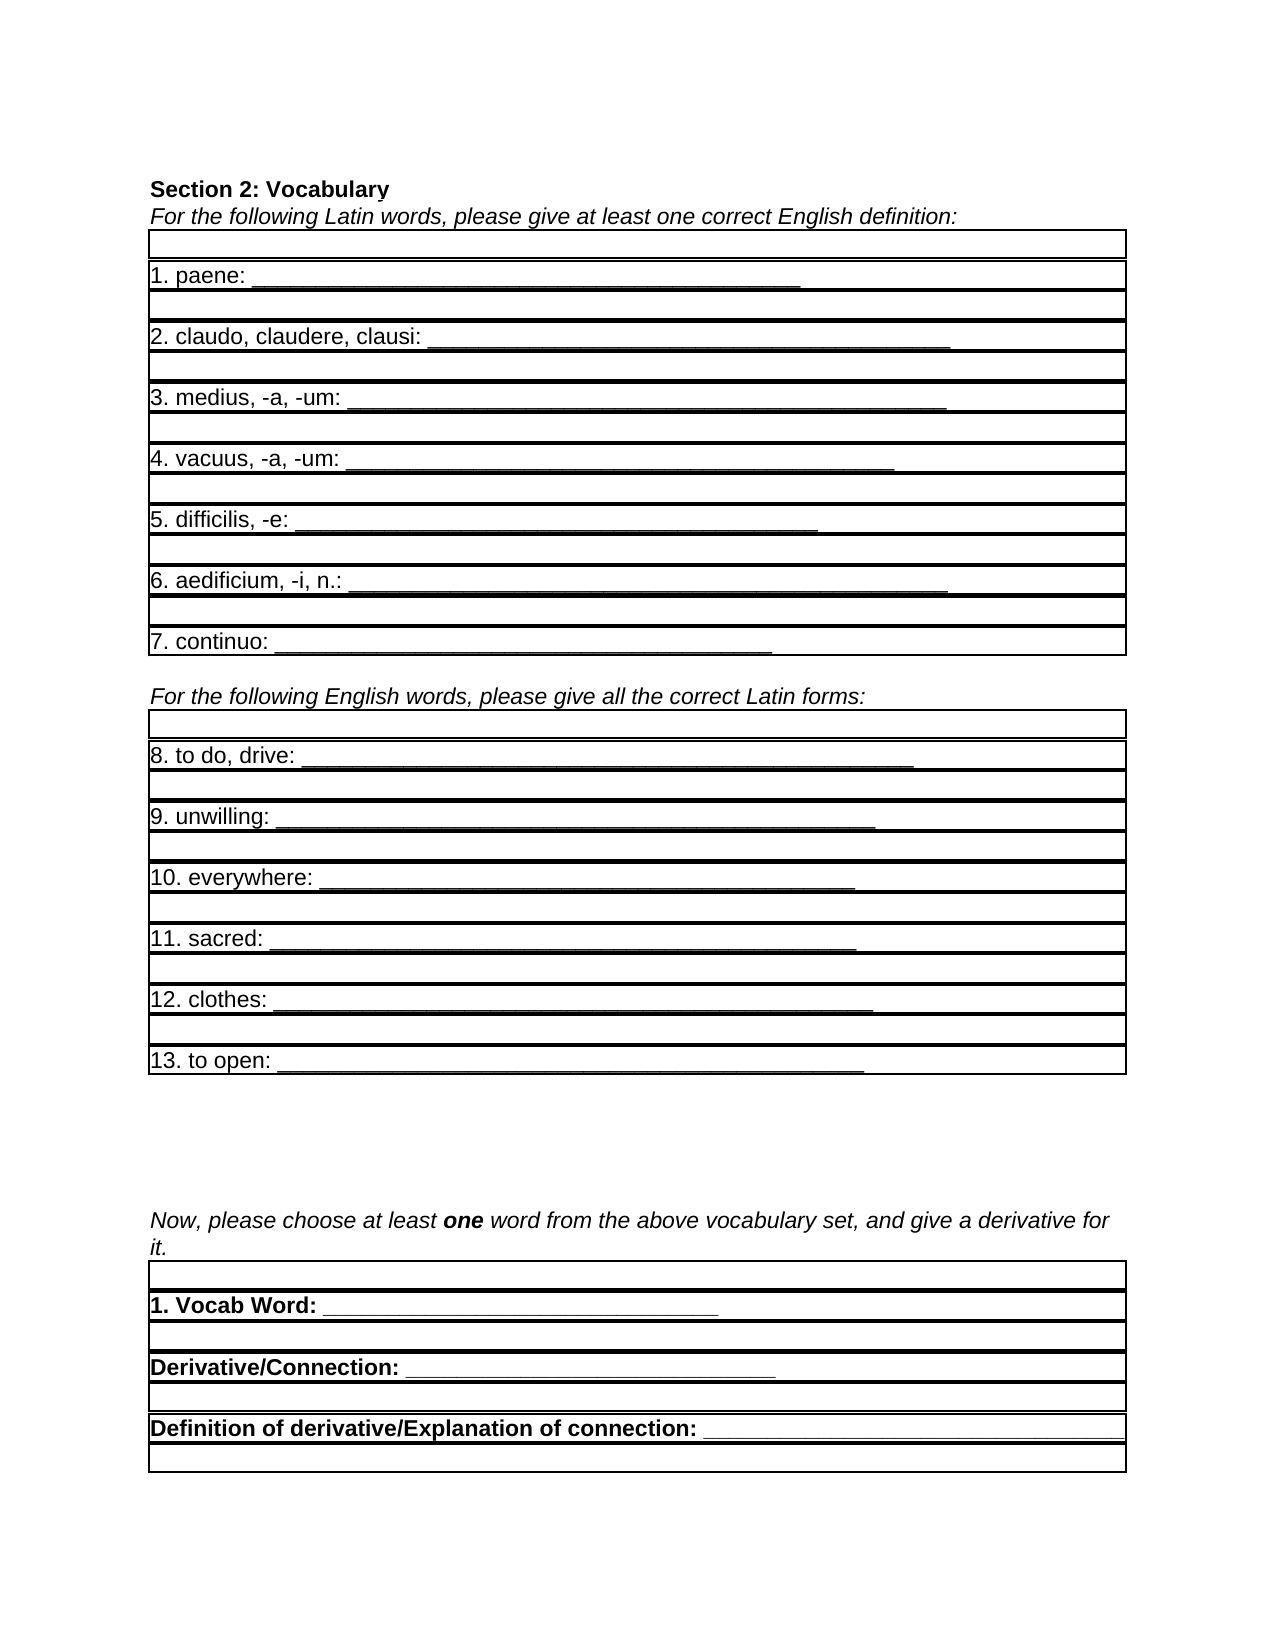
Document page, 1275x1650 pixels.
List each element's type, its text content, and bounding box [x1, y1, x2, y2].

text 13. to open: ______________________________________________ [150, 1047, 1125, 1073]
text 12. clothes: _______________________________________________ [150, 986, 1125, 1012]
text 1. paene: ___________________________________________ [150, 262, 1125, 288]
text 4. vacuus, -a, -um: ___________________________________________ [150, 445, 1125, 471]
text Now, please choose at least one word from the above vocabulary set, and give a derivative for it. [150, 1207, 1125, 1260]
text 2. claudo, claudere, clausi: _________________________________________ [150, 323, 1125, 349]
text 6. aedificium, -i, n.: _______________________________________________ [150, 567, 1125, 593]
text 3. medius, -a, -um: _______________________________________________ [150, 384, 1125, 410]
text For the following Latin words, please give at least one correct English definition: [150, 203, 1125, 229]
text Definition of derivative/Explanation of connection: _________________________________ [150, 1415, 1125, 1441]
text 9. unwilling: _______________________________________________ [150, 803, 1125, 829]
text For the following English words, please give all the correct Latin forms: [150, 683, 1125, 709]
text 11. sacred: ______________________________________________ [150, 925, 1125, 951]
text Derivative/Connection: _____________________________ [150, 1354, 1125, 1380]
text 7. continuo: _______________________________________ [150, 628, 1125, 654]
text 1. Vocab Word: _______________________________ [150, 1293, 1125, 1319]
text Section 2: Vocabulary [150, 176, 1125, 203]
text 8. to do, drive: ________________________________________________ [150, 742, 1125, 768]
text 10. everywhere: __________________________________________ [150, 864, 1125, 890]
text 5. difficilis, -e: _________________________________________ [150, 506, 1125, 532]
